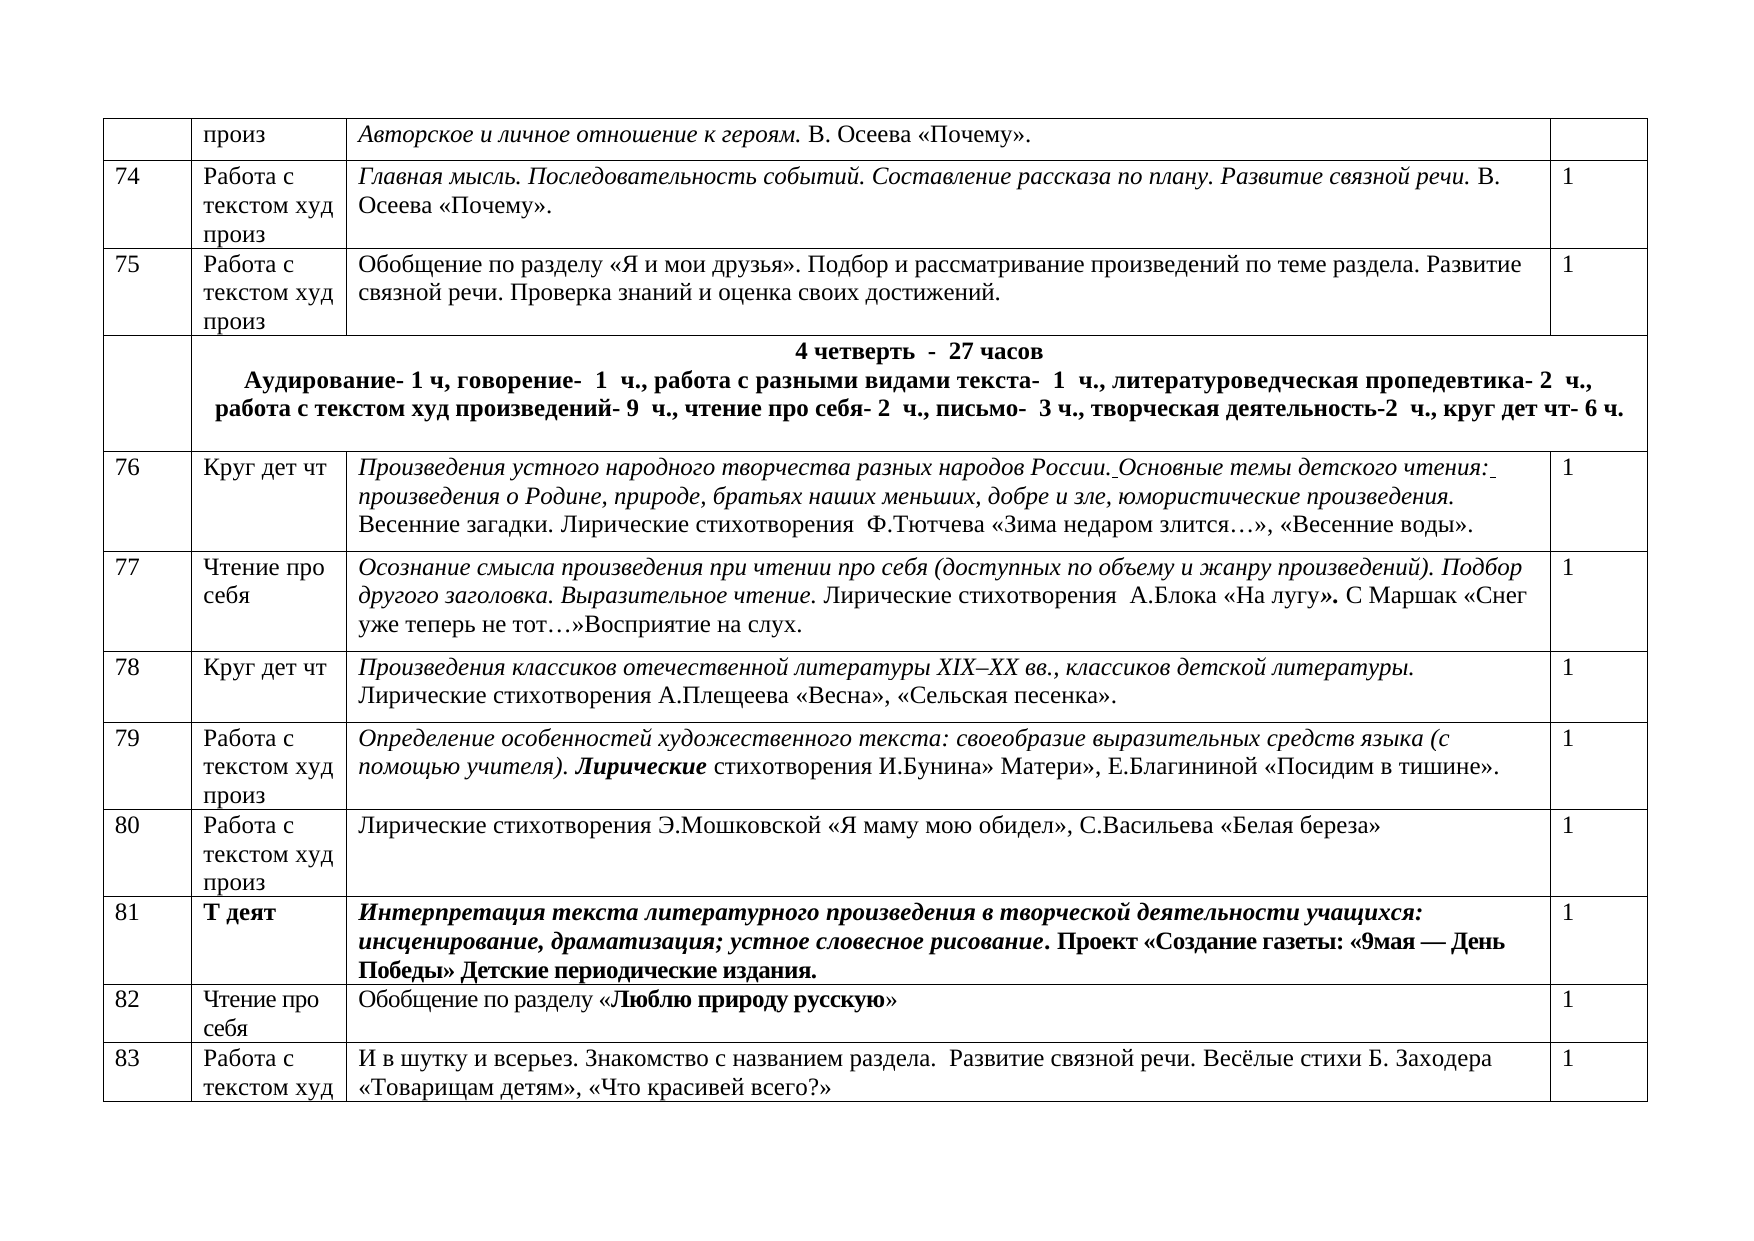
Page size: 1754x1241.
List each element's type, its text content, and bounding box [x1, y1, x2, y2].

table_cell 78 [104, 652, 191, 722]
table_cell [104, 336, 191, 451]
table_cell 79 [104, 723, 191, 809]
table_cell Работа с текстом худ произ [192, 723, 346, 809]
table_cell Лирические стихотворения Э.Мошковской «Я маму мою обидел», С.Васильева «Белая береза» [347, 810, 1550, 896]
table_cell Обобщение по разделу «Люблю природу русскую» [347, 985, 1550, 1042]
table_cell Т деят [192, 897, 346, 983]
table_cell 1 [1551, 249, 1647, 335]
table_cell Осознание смысла произведения при чтении про себя (доступных по объему и жанру произведений). Подбор другого заголовка. Выразительное чтение. Лирические стихотворения А.Блока «На лугу». С Маршак «Снег уже теперь не тот…»Восприятие на слух. [347, 552, 1550, 651]
table_cell 1 [1551, 810, 1647, 896]
table_cell 73 [104, 119, 191, 160]
table_cell 1 [1551, 985, 1647, 1042]
table_cell 4 четверть - 27 часов Аудирование- 1 ч, говорение- 1 ч., работа с разными видами текста- 1 ч., литературоведческая пропедевтика- 2 ч., работа с текстом худ произведений- 9 ч., чтение про себя- 2 ч., письмо- 3 ч., творческая деятельность-2 ч., круг дет чт- 6 ч. [192, 336, 1647, 451]
table_cell 1 [1551, 161, 1647, 248]
table_cell 76 [104, 452, 191, 551]
table_cell 1 [1551, 652, 1647, 722]
table_cell 1 [1551, 552, 1647, 651]
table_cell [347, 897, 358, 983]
table_cell 1 [1551, 1043, 1647, 1101]
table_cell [347, 119, 1550, 160]
table_cell 80 [104, 810, 191, 896]
table_cell 1 [1551, 897, 1647, 983]
table_cell Работа с текстом худ произ [192, 810, 346, 896]
table_cell 81 [104, 897, 191, 983]
table_cell Работа с текстом худ произ [192, 249, 346, 335]
table_cell Главная мысль. Последовательность событий. Составление рассказа по плану. Развитие связной речи. В. Осеева «Почему». [347, 161, 1550, 248]
table_cell 83 [104, 1043, 191, 1101]
table_cell Произведения устного народного творчества разных народов России. Основные темы детского чтения: произведения о Родине, природе, братьях наших меньших, добре и зле, юмористические произведения. Весенние загадки. Лирические стихотворения Ф.Тютчева «Зима недаром злится…», «Весенние воды». [347, 452, 1550, 551]
table_cell Круг дет чт [192, 652, 346, 722]
table_cell Чтение про себя [192, 985, 346, 1042]
table_cell Работа с текстом худ произ [192, 161, 346, 248]
table_cell Круг дет чт [192, 452, 346, 551]
table_cell 1 [1551, 723, 1647, 809]
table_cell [192, 1043, 346, 1101]
table_cell Обобщение по разделу «Я и мои друзья». Подбор и рассматривание произведений по теме раздела. Развитие связной речи. Проверка знаний и оценка своих достижений. [347, 249, 1550, 335]
table_cell Чтение про себя [192, 552, 346, 651]
table_cell 77 [104, 552, 191, 651]
table_cell Интерпретация текста литературного произведения в творческой деятельности учащихся: инсценирование, драматизация; устное словесное рисование. Проект «Создание газеты: «9мая — День Победы» Детские периодические издания. [817, 897, 1550, 983]
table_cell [347, 1043, 1550, 1101]
table_cell Произведения классиков отечественной литературы XIX–ХХ вв., классиков детской литературы. Лирические стихотворения А.Плещеева «Весна», «Сельская песенка». [347, 652, 1550, 722]
table_cell 75 [104, 249, 191, 335]
table_cell 1 [1551, 119, 1647, 160]
table_cell 1 [1551, 452, 1647, 551]
table_cell 82 [104, 985, 191, 1042]
table_cell Определение особенностей художественного текста: своеобразие выразительных средств языка (с помощью учителя). Лирические стихотворения И.Бунина» Матери», Е.Благининой «Посидим в тишине». [347, 723, 1550, 809]
table_cell 74 [104, 161, 191, 248]
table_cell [192, 119, 346, 160]
